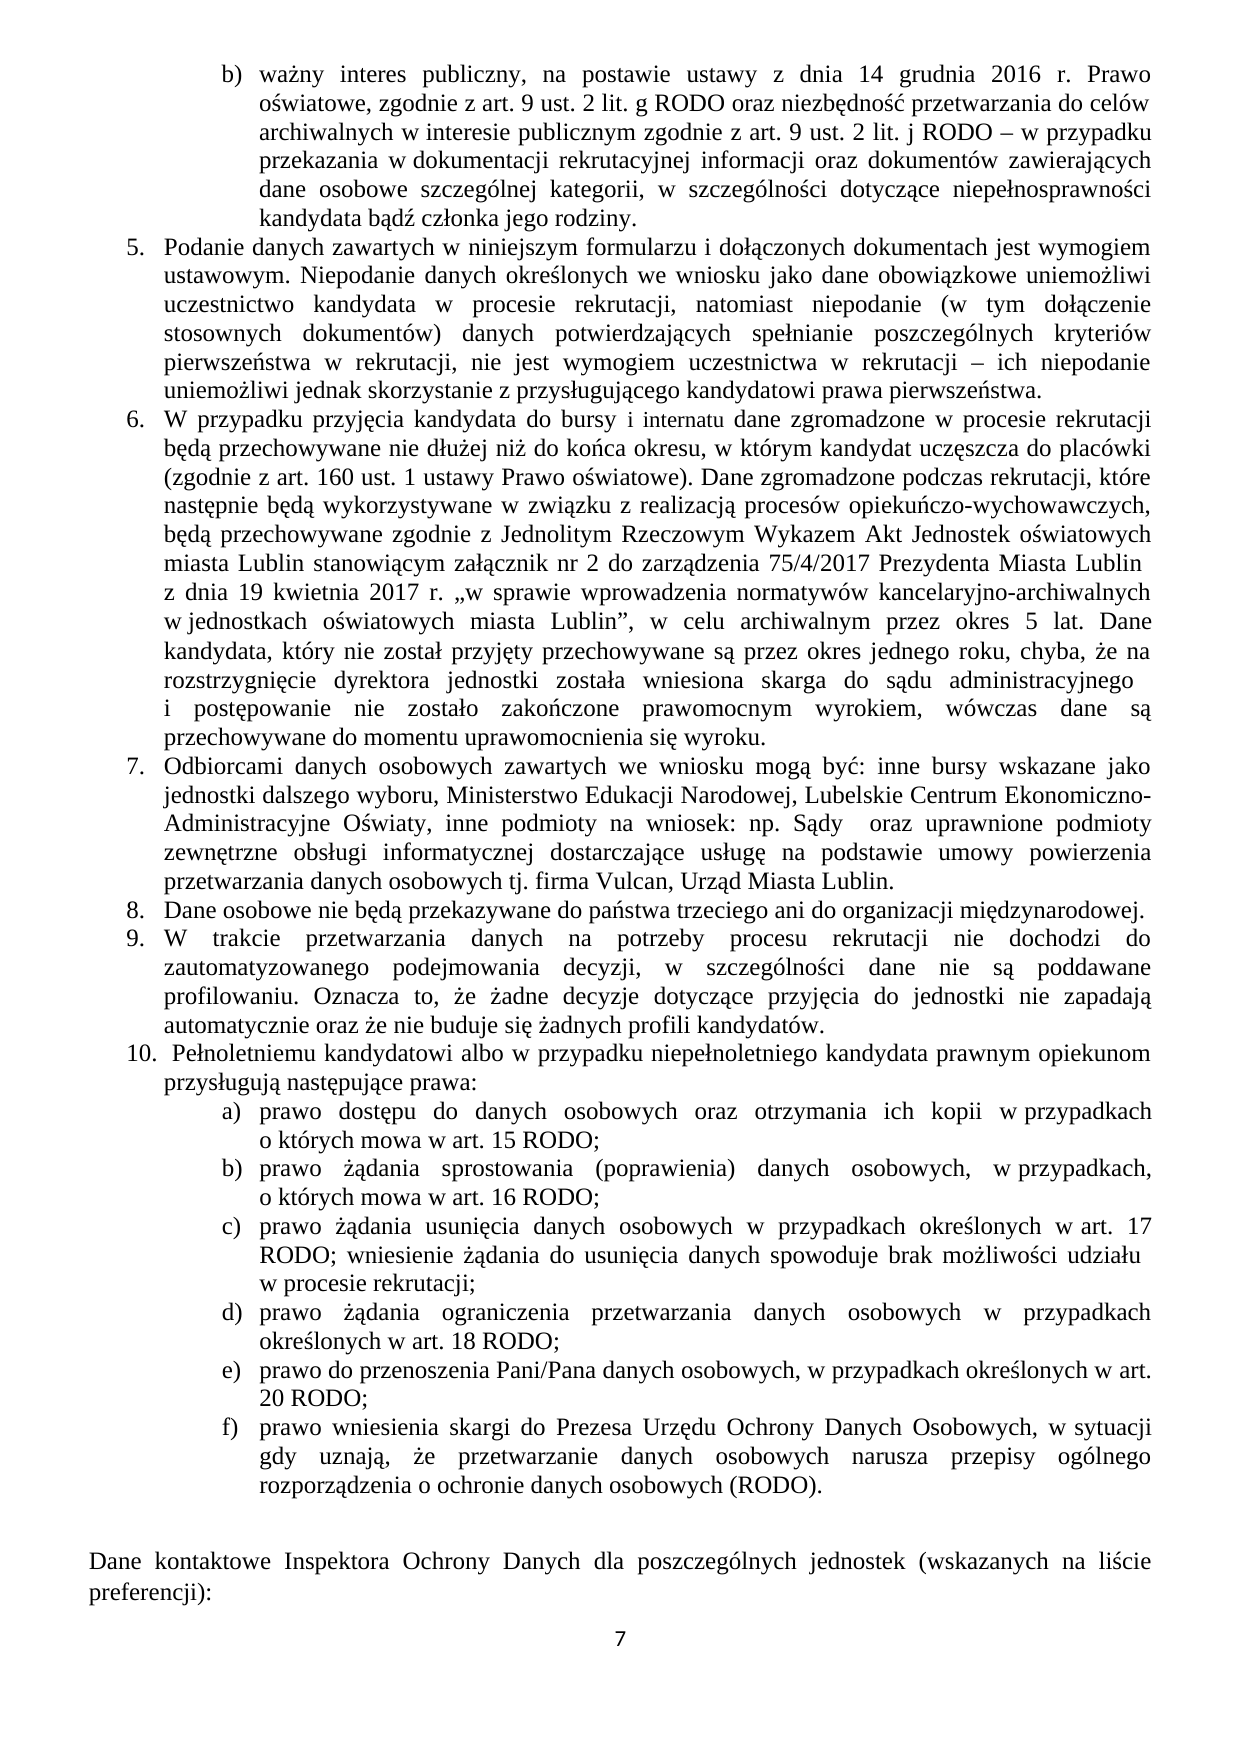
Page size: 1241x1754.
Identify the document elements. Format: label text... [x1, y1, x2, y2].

list prawo do przenoszenia Pani/Pana danych osobowych, w przypadkach określonych w art. 20 RODO; [222, 1355, 1152, 1412]
list prawo wniesienia skargi do Prezesa Urzędu Ochrony Danych Osobowych, w sytuacji gdy uznają, że przetwarzanie danych osobowych narusza przepisy ogólnego rozporządzenia o ochronie danych osobowych (RODO). [222, 1412, 1152, 1498]
list ważny interes publiczny, na postawie ustawy z dnia 14 grudnia 2016 r. Prawo oświatowe, zgodnie z art. 9 ust. 2 lit. g RODO oraz niezbędność przetwarzania do celów archiwalnych w interesie publicznym zgodnie z art. 9 ust. 2 lit. j RODO – w przypadku przekazania w dokumentacji rekrutacyjnej informacji oraz dokumentów zawierających dane osobowe szczególnej kategorii, w szczególności dotyczące niepełnosprawności kandydata bądź członka jego rodziny. [221, 59, 1152, 232]
list prawo żądania sprostowania (poprawienia) danych osobowych, w przypadkach, o których mowa w art. 16 RODO; [222, 1153, 1152, 1211]
list W przypadku przyjęcia kandydata do bursy i internatu dane zgromadzone w procesie rekrutacji będą przechowywane nie dłużej niż do końca okresu, w którym kandydat uczęszcza do placówki (zgodnie z art. 160 ust. 1 ustawy Prawo oświatowe). Dane zgromadzone podczas rekrutacji, które następnie będą wykorzystywane w związku z realizacją procesów opiekuńczo-wychowawczych, będą przechowywane zgodnie z Jednolitym Rzeczowym Wykazem Akt Jednostek oświatowych miasta Lublin stanowiącym załącznik nr 2 do zarządzenia 75/4/2017 Prezydenta Miasta Lublin z dnia 19 kwietnia 2017 r. „w sprawie wprowadzenia normatywów kancelaryjno-archiwalnych w jednostkach oświatowych miasta Lublin”, w celu archiwalnym przez okres 5 lat. Dane kandydata, który nie został przyjęty przechowywane są przez okres jednego roku, chyba, że na rozstrzygnięcie dyrektora jednostki została wniesiona skarga do sądu administracyjnego i postępowanie nie zostało zakończone prawomocnym wyrokiem, wówczas dane są przechowywane do momentu uprawomocnienia się wyroku. [126, 404, 1152, 751]
list prawo żądania usunięcia danych osobowych w przypadkach określonych w art. 17 RODO; wniesienie żądania do usunięcia danych spowoduje brak możliwości udziału w procesie rekrutacji; [222, 1211, 1152, 1297]
list prawo dostępu do danych osobowych oraz otrzymania ich kopii w przypadkach o których mowa w art. 15 RODO; [222, 1096, 1152, 1153]
list Odbiorcami danych osobowych zawartych we wniosku mogą być: inne bursy wskazane jako jednostki dalszego wyboru, Ministerstwo Edukacji Narodowej, Lubelskie Centrum Ekonomiczno-Administracyjne Oświaty, inne podmioty na wniosek: np. Sądy oraz uprawnione podmioty zewnętrzne obsługi informatycznej dostarczające usługę na podstawie umowy powierzenia przetwarzania danych osobowych tj. firma Vulcan, Urząd Miasta Lublin. [126, 751, 1152, 895]
list Dane osobowe nie będą przekazywane do państwa trzeciego ani do organizacji międzynarodowej. [126, 895, 1152, 923]
list prawo żądania ograniczenia przetwarzania danych osobowych w przypadkach określonych w art. 18 RODO; [222, 1297, 1152, 1355]
list Podanie danych zawartych w niniejszym formularzu i dołączonych dokumentach jest wymogiem ustawowym. Niepodanie danych określonych we wniosku jako dane obowiązkowe uniemożliwi uczestnictwo kandydata w procesie rekrutacji, natomiast niepodanie (w tym dołączenie stosownych dokumentów) danych potwierdzających spełnianie poszczególnych kryteriów pierwszeństwa w rekrutacji, nie jest wymogiem uczestnictwa w rekrutacji – ich niepodanie uniemożliwi jednak skorzystanie z przysługującego kandydatowi prawa pierwszeństwa. [126, 232, 1152, 404]
list Pełnoletniemu kandydatowi albo w przypadku niepełnoletniego kandydata prawnym opiekunom przysługują następujące prawa: [126, 1038, 1152, 1096]
list W trakcie przetwarzania danych na potrzeby procesu rekrutacji nie dochodzi do zautomatyzowanego podejmowania decyzji, w szczególności dane nie są poddawane profilowaniu. Oznacza to, że żadne decyzje dotyczące przyjęcia do jednostki nie zapadają automatycznie oraz że nie buduje się żadnych profili kandydatów. [126, 923, 1152, 1038]
text Dane kontaktowe Inspektora Ochrony Danych dla poszczególnych jednostek (wskazanych na liście preferencji): [89, 1546, 1152, 1606]
